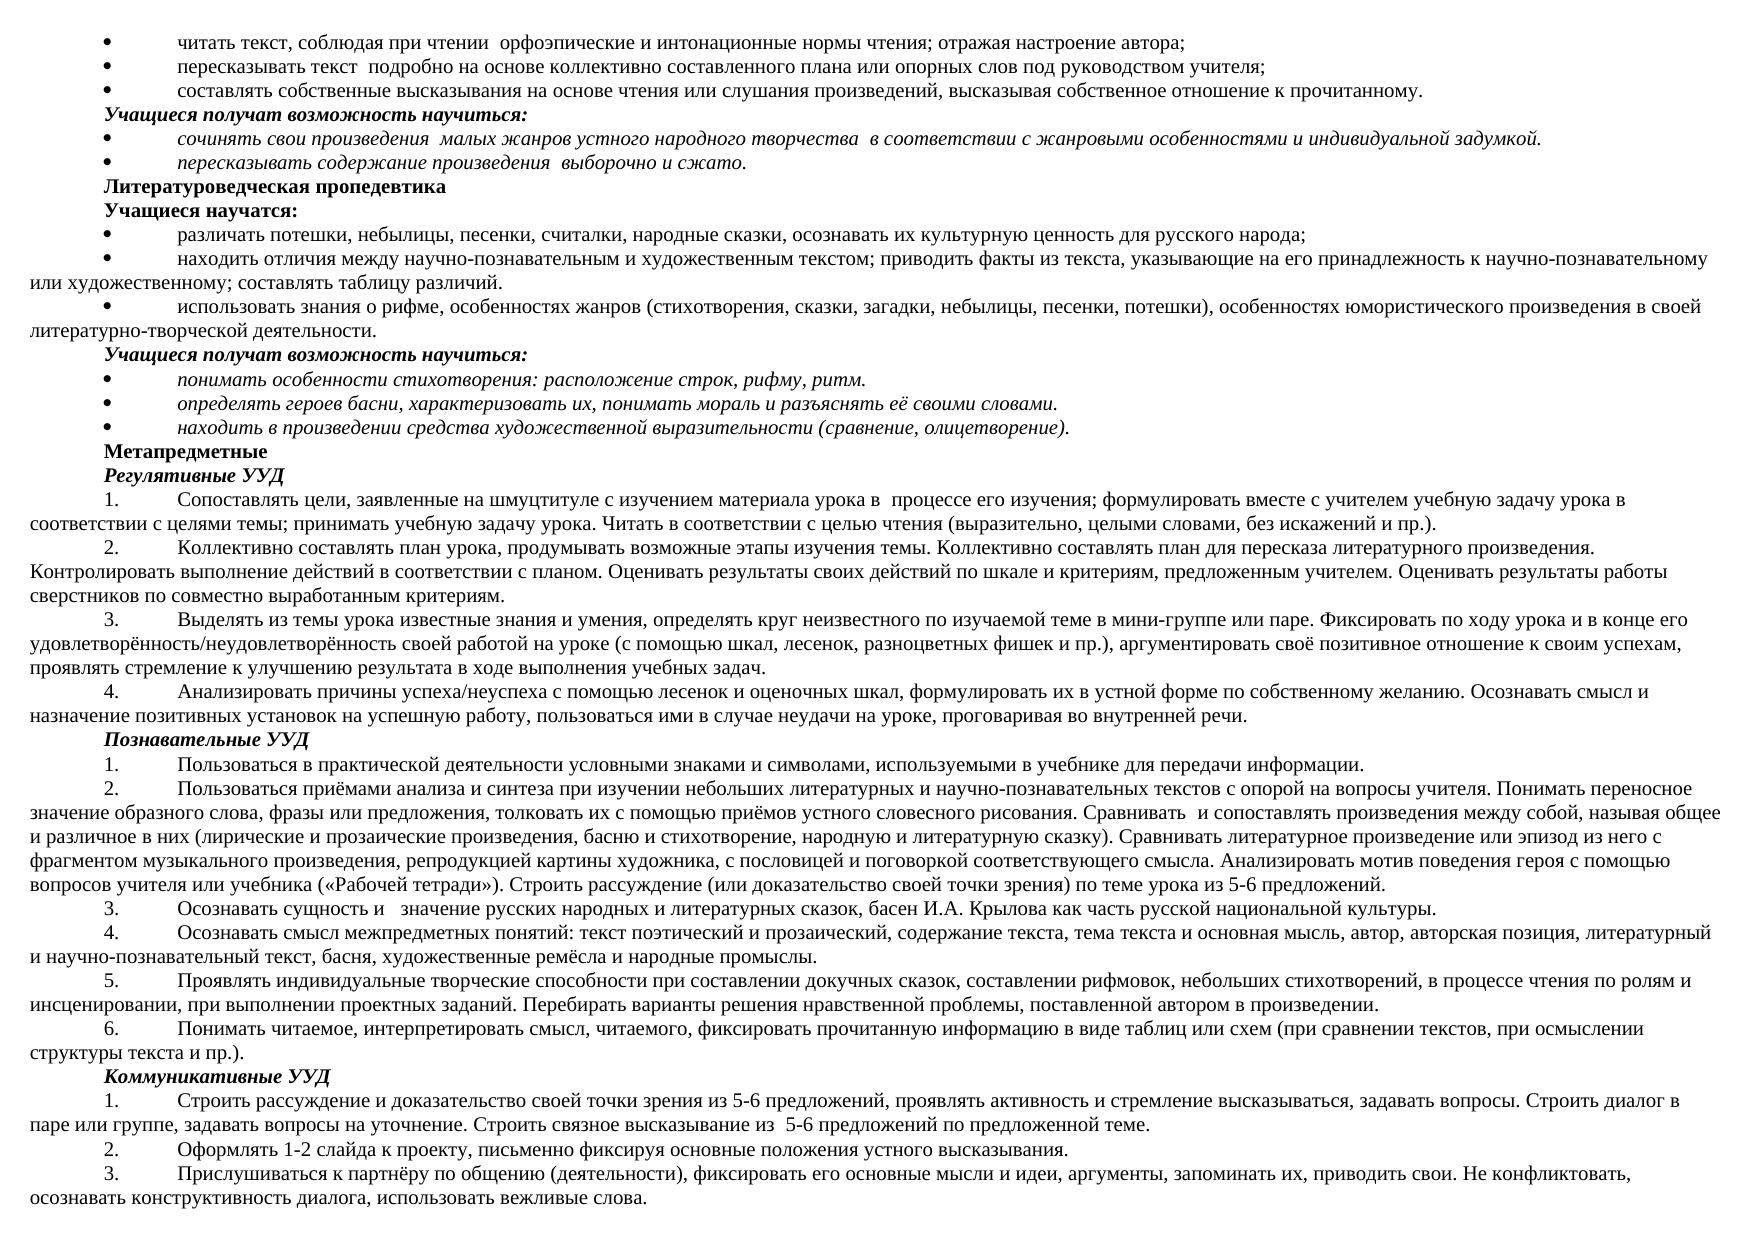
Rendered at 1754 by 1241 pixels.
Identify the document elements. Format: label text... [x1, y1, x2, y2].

text Регулятивные УУД [29, 463, 1724, 487]
text Учащиеся получат возможность научиться: [29, 102, 1724, 126]
list читать текст, соблюдая при чтении орфоэпические и интонационные нормы чтения; отражая настроение автора; [29, 29, 1724, 54]
list Пользоваться приёмами анализа и синтеза при изучении небольших литературных и научно-познавательных текстов с опорой на вопросы учителя. Понимать переносное значение образного слова, фразы или предложения, толковать их с помощью приёмов устного словесного рисования. Сравнивать и сопоставлять произведения между собой, называя общее и различное в них (лирические и прозаические произведения, басню и стихотворение, народную и литературную сказку). Сравнивать литературное произведение или эпизод из него с фрагментом музыкального произведения, репродукцией картины художника, с пословицей и поговоркой соответствующего смысла. Анализировать мотив поведения героя с помощью вопросов учителя или учебника («Рабочей тетради»). Строить рассуждение (или доказательство своей точки зрения) по теме урока из 5-6 предложений. [29, 776, 1724, 896]
list Выделять из темы урока известные знания и умения, определять круг неизвестного по изучаемой теме в мини-группе или паре. Фиксировать по ходу урока и в конце его удовлетворённость/неудовлетворённость своей работой на уроке (с помощью шкал, лесенок, разноцветных фишек и пр.), аргументировать своё позитивное отношение к своим успехам, проявлять стремление к улучшению результата в ходе выполнения учебных задач. [29, 607, 1724, 679]
list находить отличия между научно-познавательным и художественным текстом; приводить факты из текста, указывающие на его принадлежность к научно-познавательному или художественному; составлять таблицу различий. [29, 246, 1724, 294]
list Осознавать смысл межпредметных понятий: текст поэтический и прозаический, содержание текста, тема текста и основная мысль, автор, авторская позиция, литературный и научно-познавательный текст, басня, художественные ремёсла и народные промыслы. [29, 920, 1724, 968]
list находить в произведении средства художественной выразительности (сравнение, олицетворение). [29, 414, 1724, 439]
list Коллективно составлять план урока, продумывать возможные этапы изучения темы. Коллективно составлять план для пересказа литературного произведения. Контролировать выполнение действий в соответствии с планом. Оценивать результаты своих действий по шкале и критериям, предложенным учителем. Оценивать результаты работы сверстников по совместно выработанным критериям. [29, 535, 1724, 607]
text Учащиеся получат возможность научиться: [29, 342, 1724, 366]
list Прислушиваться к партнёру по общению (деятельности), фиксировать его основные мысли и идеи, аргументы, запоминать их, приводить свои. Не конфликтовать, осознавать конструктивность диалога, использовать вежливые слова. [29, 1161, 1724, 1209]
text Метапредметные [29, 439, 1724, 463]
list различать потешки, небылицы, песенки, считалки, народные сказки, осознавать их культурную ценность для русского народа; [29, 222, 1724, 246]
list Оформлять 1-2 слайда к проекту, письменно фиксируя основные положения устного высказывания. [29, 1136, 1724, 1161]
list понимать особенности стихотворения: расположение строк, рифму, ритм. [29, 366, 1724, 391]
text Коммуникативные УУД [29, 1064, 1724, 1088]
text Литературоведческая пропедевтика [29, 174, 1724, 198]
list Пользоваться в практической деятельности условными знаками и символами, используемыми в учебнике для передачи информации. [29, 751, 1724, 776]
list Понимать читаемое, интерпретировать смысл, читаемого, фиксировать прочитанную информацию в виде таблиц или схем (при сравнении текстов, при осмыслении структуры текста и пр.). [29, 1016, 1724, 1064]
list пересказывать текст подробно на основе коллективно составленного плана или опорных слов под руководством учителя; [29, 54, 1724, 78]
list Проявлять индивидуальные творческие способности при составлении докучных сказок, составлении рифмовок, небольших стихотворений, в процессе чтения по ролям и инсценировании, при выполнении проектных заданий. Перебирать варианты решения нравственной проблемы, поставленной автором в произведении. [29, 968, 1724, 1016]
list Анализировать причины успеха/неуспеха с помощью лесенок и оценочных шкал, формулировать их в устной форме по собственному желанию. Осознавать смысл и назначение позитивных установок на успешную работу, пользоваться ими в случае неудачи на уроке, проговаривая во внутренней речи. [29, 679, 1724, 727]
list пересказывать содержание произведения выборочно и сжато. [29, 150, 1724, 174]
list составлять собственные высказывания на основе чтения или слушания произведений, высказывая собственное отношение к прочитанному. [29, 78, 1724, 102]
list Сопоставлять цели, заявленные на шмуцтитуле с изучением материала урока в процессе его изучения; формулировать вместе с учителем учебную задачу урока в соответствии с целями темы; принимать учебную задачу урока. Читать в соответствии с целью чтения (выразительно, целыми словами, без искажений и пр.). [29, 487, 1724, 535]
text Познавательные УУД [29, 727, 1724, 751]
list сочинять свои произведения малых жанров устного народного творчества в соответствии с жанровыми особенностями и индивидуальной задумкой. [29, 126, 1724, 150]
list Строить рассуждение и доказательство своей точки зрения из 5-6 предложений, проявлять активность и стремление высказываться, задавать вопросы. Строить диалог в паре или группе, задавать вопросы на уточнение. Строить связное высказывание из 5-6 предложений по предложенной теме. [29, 1088, 1724, 1136]
list Осознавать сущность и значение русских народных и литературных сказок, басен И.А. Крылова как часть русской национальной культуры. [29, 896, 1724, 920]
list использовать знания о рифме, особенностях жанров (стихотворения, сказки, загадки, небылицы, песенки, потешки), особенностях юмористического произведения в своей литературно-творческой деятельности. [29, 294, 1724, 342]
list определять героев басни, характеризовать их, понимать мораль и разъяснять её своими словами. [29, 391, 1724, 414]
text Учащиеся научатся: [29, 198, 1724, 222]
